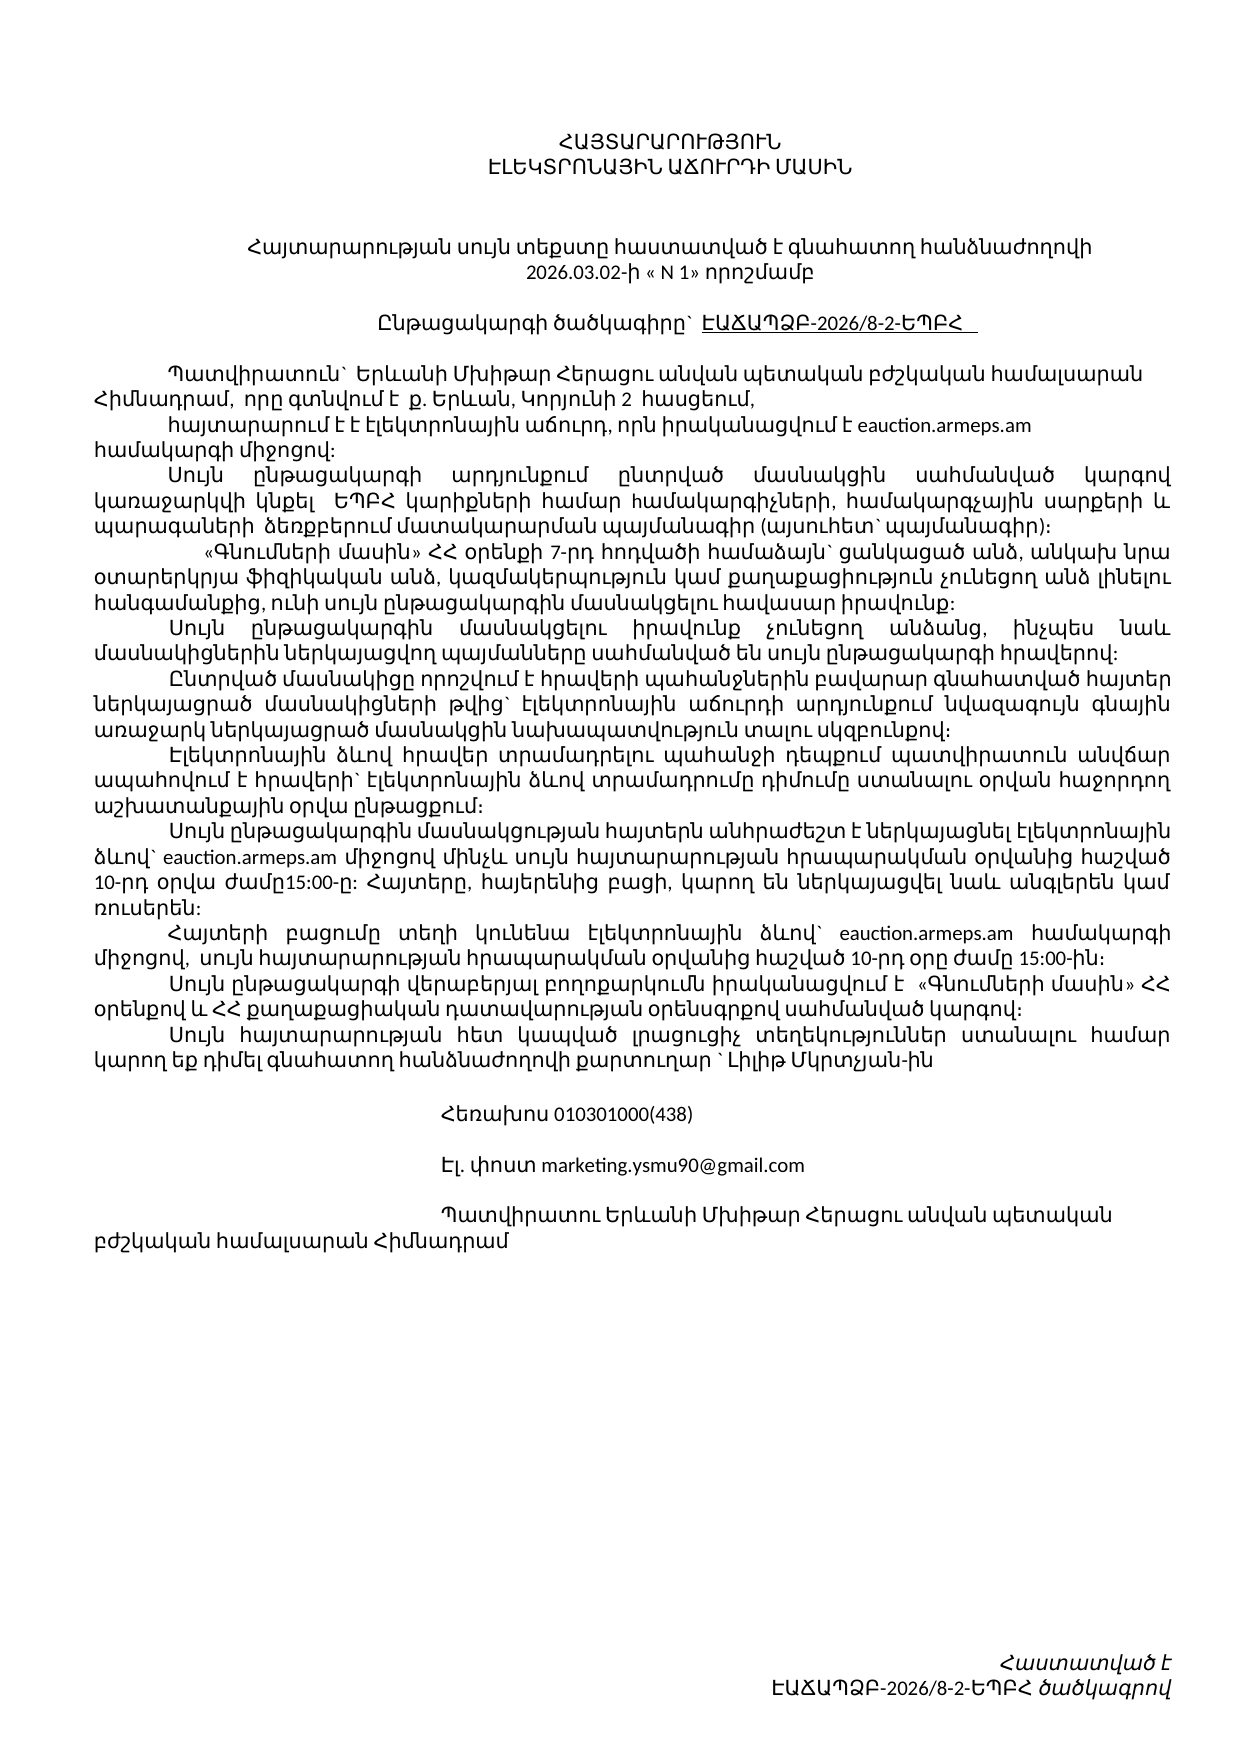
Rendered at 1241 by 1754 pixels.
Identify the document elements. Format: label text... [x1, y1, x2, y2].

text Սույն հայտարարության հետ կապված լրացուցիչ տեղեկություններ ստանալու համար կարող եք դիմել գնահատող հանձնաժողովի քարտուղար ` Լիլիթ Մկրտչյան-ին [94, 1022, 1171, 1073]
text Սույն ընթացակարգի արդյունքում ընտրված մասնակցին սահմանված կարգով կառաջարկվի կնքել ԵՊԲՀ կարիքների համար hամակարգիչների, համակարգչային սարքերի և պարագաների ձեռքբերում մատակարարման պայմանագիր (այսուհետ` պայմանագիր)։ [94, 463, 1171, 539]
text Հաստատված է [94, 1650, 1171, 1675]
text Պատվիրատու Երևանի Մխիթար Հերացու անվան պետական բժշկական համալսարան Հիմնադրամ [94, 1203, 1171, 1253]
text Ընթացակարգի ծածկագիրը` ԷԱՃԱՊՁԲ-2026/8-2-ԵՊԲՀ [94, 310, 1171, 336]
text Ընտրված մասնակիցը որոշվում է հրավերի պահանջներին բավարար գնահատված հայտեր ներկայացրած մասնակիցների թվից` էլեկտրոնային աճուրդի արդյունքում նվազագույն գնային առաջարկ ներկայացրած մասնակցին նախապատվություն տալու սկզբունքով։ [94, 666, 1171, 742]
text ԷԼԵԿՏՐՈՆԱՅԻՆ ԱՃՈՒՐԴԻ ՄԱՍԻՆ [94, 154, 1171, 180]
text ՀԱՅՏԱՐԱՐՈՒԹՅՈՒՆ [94, 129, 1171, 154]
text ԷԱՃԱՊՁԲ-2026/8-2-ԵՊԲՀ ծածկագրով [94, 1675, 1171, 1701]
text Հայտարարության սույն տեքստը հաստատված է գնահատող հանձնաժողովի [94, 234, 1171, 259]
text Հեռախոս 010301000(438) [94, 1101, 1171, 1126]
text Սույն ընթացակարգին մասնակցության հայտերն անհրաժեշտ է ներկայացնել էլեկտրոնային ձևով` eauction.armeps.am միջոցով մինչև սույն հայտարարության հրապարակման օրվանից հաշված 10-րդ օրվա ժամը15:00-ը: Հայտերը, հայերենից բացի, կարող են ներկայացվել նաև անգլերեն կամ ռուսերեն: [94, 818, 1171, 920]
text 2026.03.02 -ի « N 1» որոշմամբ [94, 259, 1171, 285]
text «Գնումների մասին» ՀՀ օրենքի 7-րդ հոդվածի համաձայն` ցանկացած անձ, անկախ նրա օտարերկրյա ֆիզիկական անձ, կազմակերպություն կամ քաղաքացիություն չունեցող անձ լինելու հանգամանքից, ունի սույն ընթացակարգին մասնակցելու հավասար իրավունք: [94, 539, 1171, 615]
text Սույն ընթացակարգի վերաբերյալ բողոքարկումն իրականացվում է «Գնումների մասին» ՀՀ օրենքով և ՀՀ քաղաքացիական դատավարության օրենսգրքով սահմանված կարգով։ [94, 971, 1171, 1022]
text Էլեկտրոնային ձևով հրավեր տրամադրելու պահանջի դեպքում պատվիրատուն անվճար ապահովում է հրավերի` էլեկտրոնային ձևով տրամադրումը դիմումը ստանալու օրվան հաջորդող աշխատանքային օրվա ընթացքում։ [94, 742, 1171, 818]
text Սույն ընթացակարգին մասնակցելու իրավունք չունեցող անձանց, ինչպես նաև մասնակիցներին ներկայացվող պայմանները սահմանված են սույն ընթացակարգի հրավերով: [94, 615, 1171, 666]
text Պատվիրատուն` Երևանի Մխիթար Հերացու անվան պետական բժշկական համալսարան Հիմնադրամ, որը գտնվում է ք. Երևան, Կորյունի 2 հասցեում, [94, 361, 1171, 412]
text հայտարարում է է էլեկտրոնային աճուրդ, որն իրականացվում է eauction.armeps.am համակարգի միջոցով: [94, 412, 1171, 463]
text Հայտերի բացումը տեղի կունենա էլեկտրոնային ձևով` eauction.armeps.am համակարգի միջոցով, սույն հայտարարության հրապարակման օրվանից հաշված 10-րդ օրը ժամը 15:00-ին։ [94, 920, 1171, 971]
text Էլ. փոստ marketing.ysmu90@gmail.com [94, 1152, 1171, 1177]
